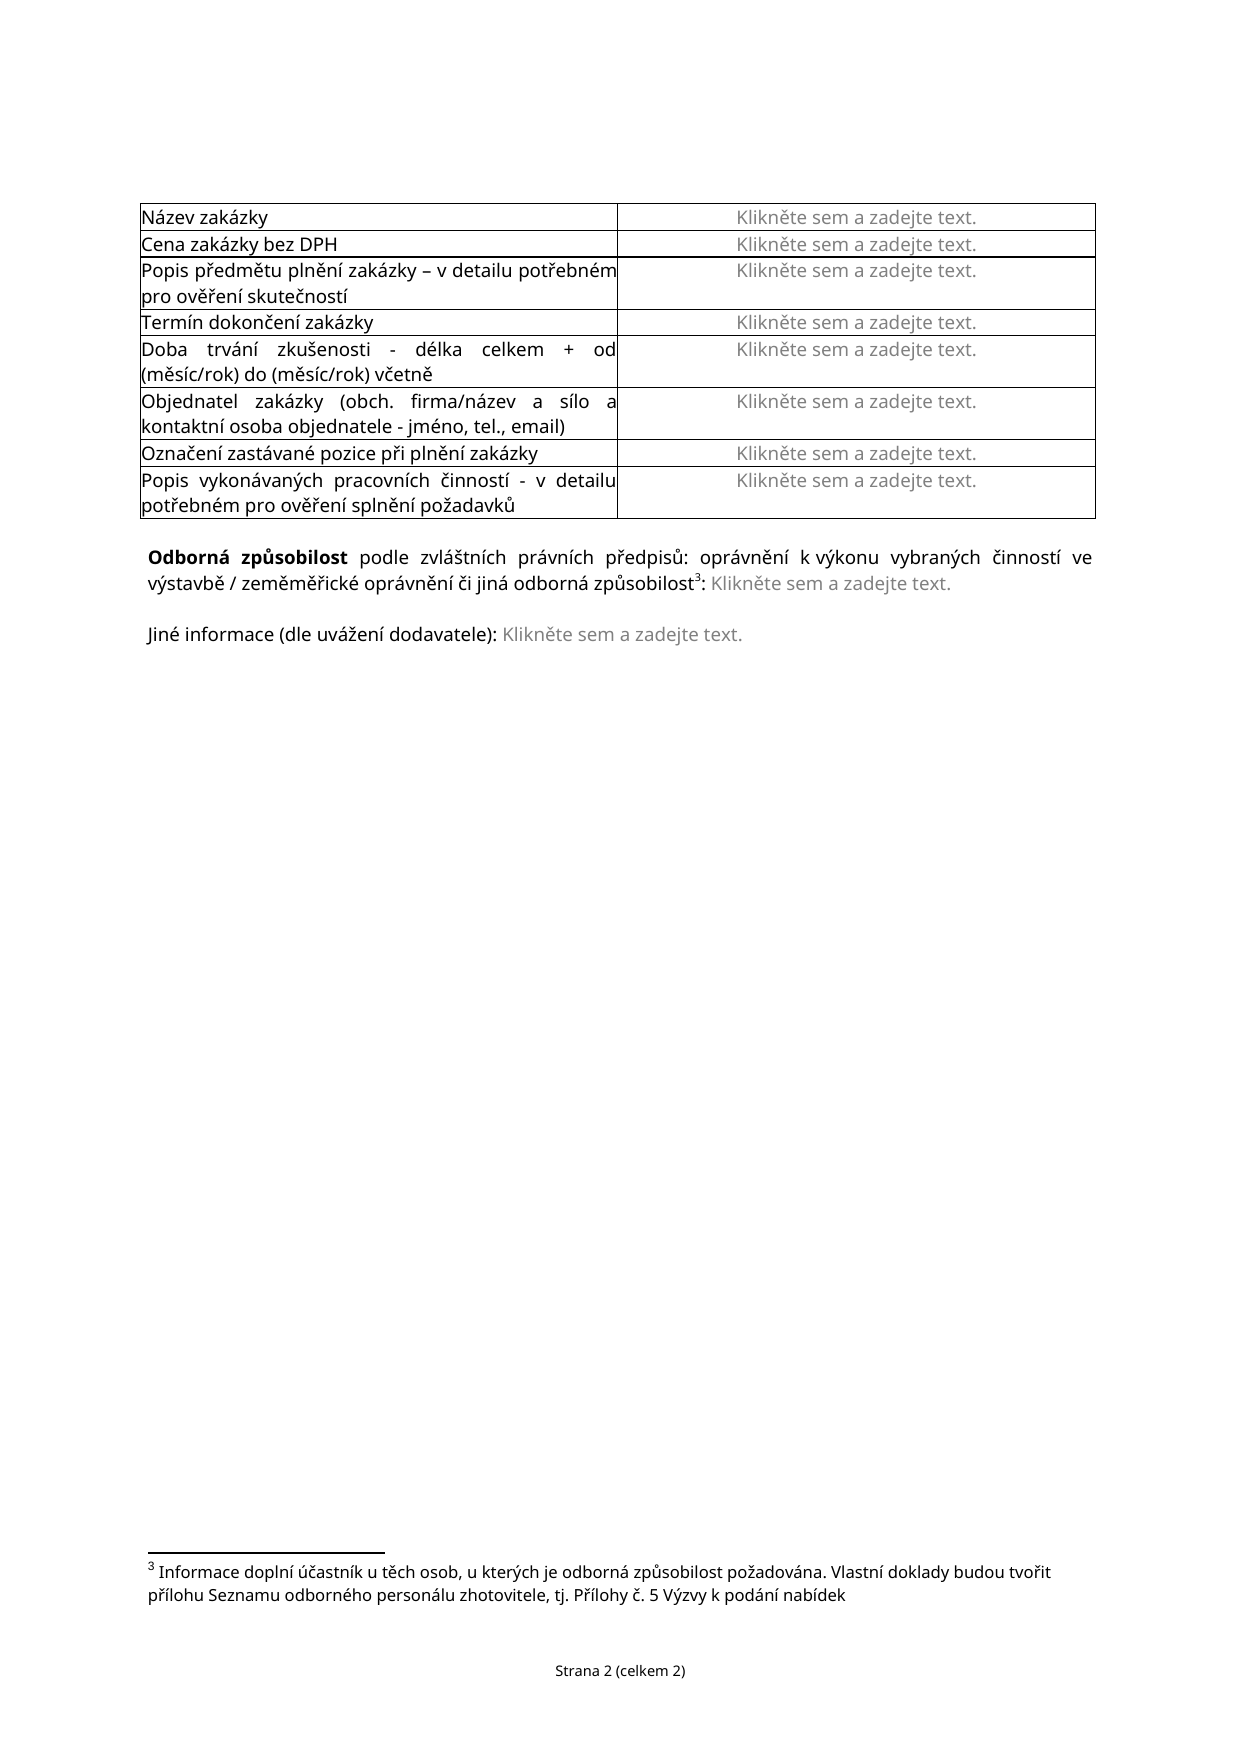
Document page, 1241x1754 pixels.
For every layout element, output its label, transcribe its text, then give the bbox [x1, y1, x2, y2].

table_cell [618, 258, 1095, 308]
table_cell [618, 336, 1095, 387]
table_header Název zakázky [141, 204, 617, 230]
table_cell [618, 467, 1095, 518]
table_cell Popis předmětu plnění zakázky – v detailu potřebném pro ověření skutečností [141, 258, 617, 308]
table_cell [618, 440, 1095, 466]
text Jiné informace (dle uvážení dodavatele): [148, 621, 1093, 647]
table_header [618, 204, 1095, 230]
table_cell Doba trvání zkušenosti - délka celkem + od (měsíc/rok) do (měsíc/rok) včetně [141, 336, 617, 387]
table_cell Označení zastávané pozice při plnění zakázky [141, 440, 617, 466]
table_cell [618, 310, 1095, 335]
table_cell Termín dokončení zakázky [141, 310, 617, 335]
table_cell Cena zakázky bez DPH [141, 231, 617, 256]
table_cell Objednatel zakázky (obch. firma/název a sílo a kontaktní osoba objednatele - jméno, tel., email) [141, 388, 617, 439]
table_cell [618, 388, 1095, 439]
table_cell [618, 231, 1095, 256]
table_cell Popis vykonávaných pracovních činností - v detailu potřebném pro ověření splnění požadavků [141, 467, 617, 518]
text Odborná způsobilost podle zvláštních právních předpisů: oprávnění k výkonu vybraných činností ve výstavbě / zeměměřické oprávnění či jiná odborná způsobilost: [148, 544, 1093, 596]
